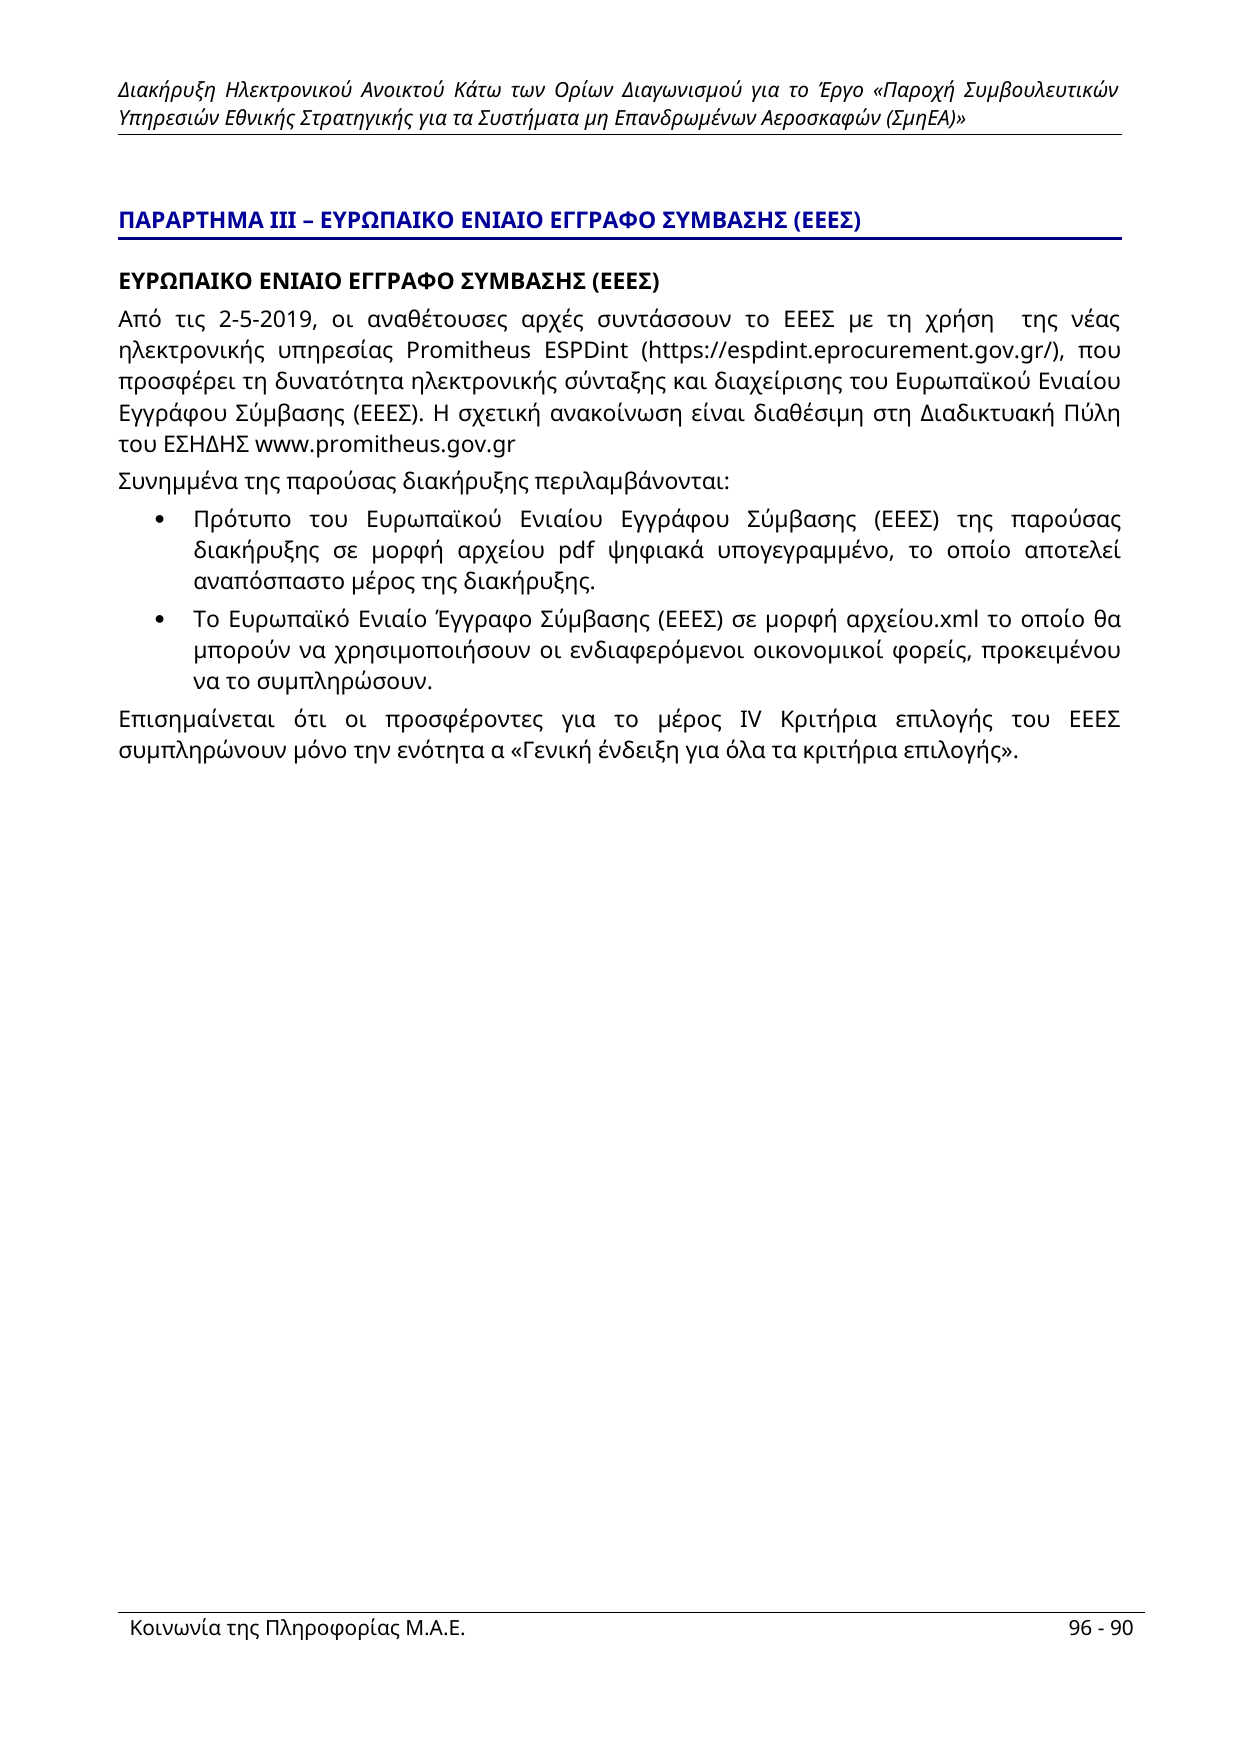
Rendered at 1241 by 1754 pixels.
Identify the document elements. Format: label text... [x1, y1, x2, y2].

subtitle ΠΑΡΑΡΤΗΜΑ ΙΙI – ΕΥΡΩΠΑΙΚΟ ΕΝΙΑΙΟ ΕΓΓΡΑΦΟ ΣΥΜΒΑΣΗΣ (ΕΕΕΣ) [118, 204, 1122, 237]
text Επισημαίνεται ότι οι προσφέροντες για το μέρος IV Κριτήρια επιλογής του ΕΕΕΣ συμπληρώνουν μόνο την ενότητα α «Γενική ένδειξη για όλα τα κριτήρια επιλογής». [118, 703, 1122, 765]
subtitle ΕΥΡΩΠΑΙΚΟ ΕΝΙΑΙΟ ΕΓΓΡΑΦΟ ΣΥΜΒΑΣΗΣ (ΕΕΕΣ) [118, 265, 1122, 296]
text Συνημμένα της παρούσας διακήρυξης περιλαμβάνονται: [118, 465, 1122, 496]
list Πρότυπο του Ευρωπαϊκού Ενιαίου Εγγράφου Σύμβασης (ΕΕΕΣ) της παρούσας διακήρυξης σε μορφή αρχείου pdf ψηφιακά υπογεγραμμένο, το οποίο αποτελεί αναπόσπαστο μέρος της διακήρυξης. [156, 503, 1122, 596]
text Από τις 2-5-2019, οι αναθέτουσες αρχές συντάσσουν το ΕΕΕΣ με τη χρήση της νέας ηλεκτρονικής υπηρεσίας Promitheus ESPDint (https://espdint.eprocurement.gov.gr/), που προσφέρει τη δυνατότητα ηλεκτρονικής σύνταξης και διαχείρισης του Ευρωπαϊκού Ενιαίου Εγγράφου Σύμβασης (ΕΕΕΣ). Η σχετική ανακοίνωση είναι διαθέσιμη στη Διαδικτυακή Πύλη του ΕΣΗΔΗΣ www.promitheus.gov.gr [118, 303, 1122, 459]
list Το Ευρωπαϊκό Ενιαίο Έγγραφο Σύμβασης (ΕΕΕΣ) σε μορφή αρχείου.xml το οποίο θα μπορούν να χρησιμοποιήσουν οι ενδιαφερόμενοι οικονομικοί φορείς, προκειμένου να το συμπληρώσουν. [156, 603, 1122, 696]
